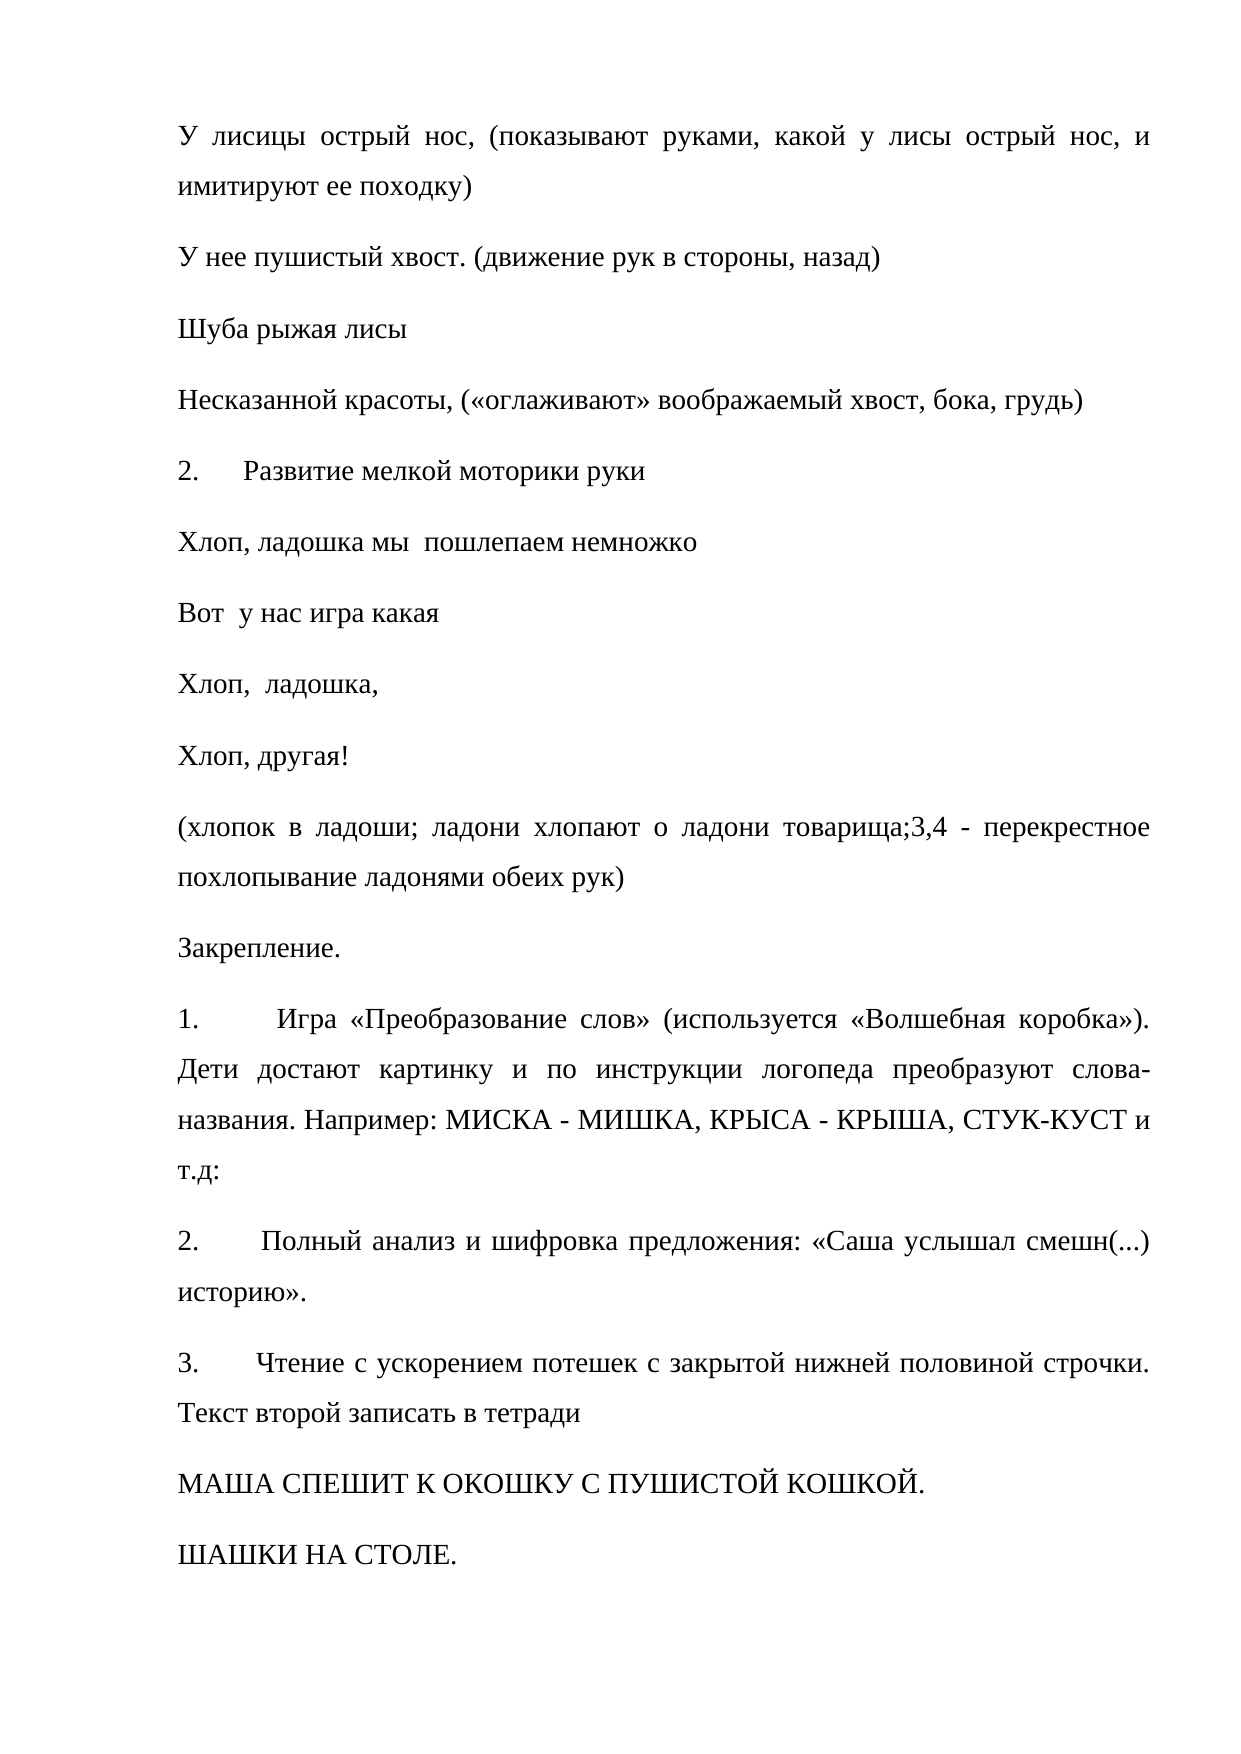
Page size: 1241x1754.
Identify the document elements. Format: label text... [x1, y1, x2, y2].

text Вот у нас игра какая [177, 595, 1152, 629]
text МАША СПЕШИТ К ОКОШКУ С ПУШИСТОЙ КОШКОЙ. [177, 1466, 1152, 1500]
text ШАШКИ НА СТОЛЕ. [177, 1537, 1152, 1571]
text (хлопок в ладоши; ладони хлопают о ладони товарища;3,4 - перекрестное похлопывание ладонями обеих рук) [177, 809, 1152, 893]
text Закрепление. [177, 930, 1152, 964]
text Хлоп, ладошка мы пошлепаем немножко [177, 524, 1152, 558]
text У нее пушистый хвост. (движение рук в стороны, назад) [177, 239, 1152, 273]
text 2. Развитие мелкой моторики руки [177, 453, 1152, 487]
text Несказанной красоты, («оглаживают» воображаемый хвост, бока, грудь) [177, 382, 1152, 415]
text У лисицы острый нос, (показывают руками, какой у лисы острый нос, и имитируют ее походку) [177, 118, 1152, 202]
text Хлоп, ладошка, [177, 666, 1152, 700]
text 3. Чтение с ускорением потешек с закрытой нижней половиной строчки. Текст второй записать в тетради [177, 1345, 1152, 1429]
text 1. Игра «Преобразование слов» (используется «Волшебная коробка»). Дети достают картинку и по инструкции логопеда преобразуют слова-названия. Например: МИСКА - МИШКА, КРЫСА - КРЫША, СТУК-КУСТ и т.д: [177, 1001, 1152, 1186]
text Хлоп, другая! [177, 738, 1152, 771]
text Шуба рыжая лисы [177, 311, 1152, 344]
text 2. Полный анализ и шифровка предложения: «Саша услышал смешн(...) историю». [177, 1223, 1152, 1307]
